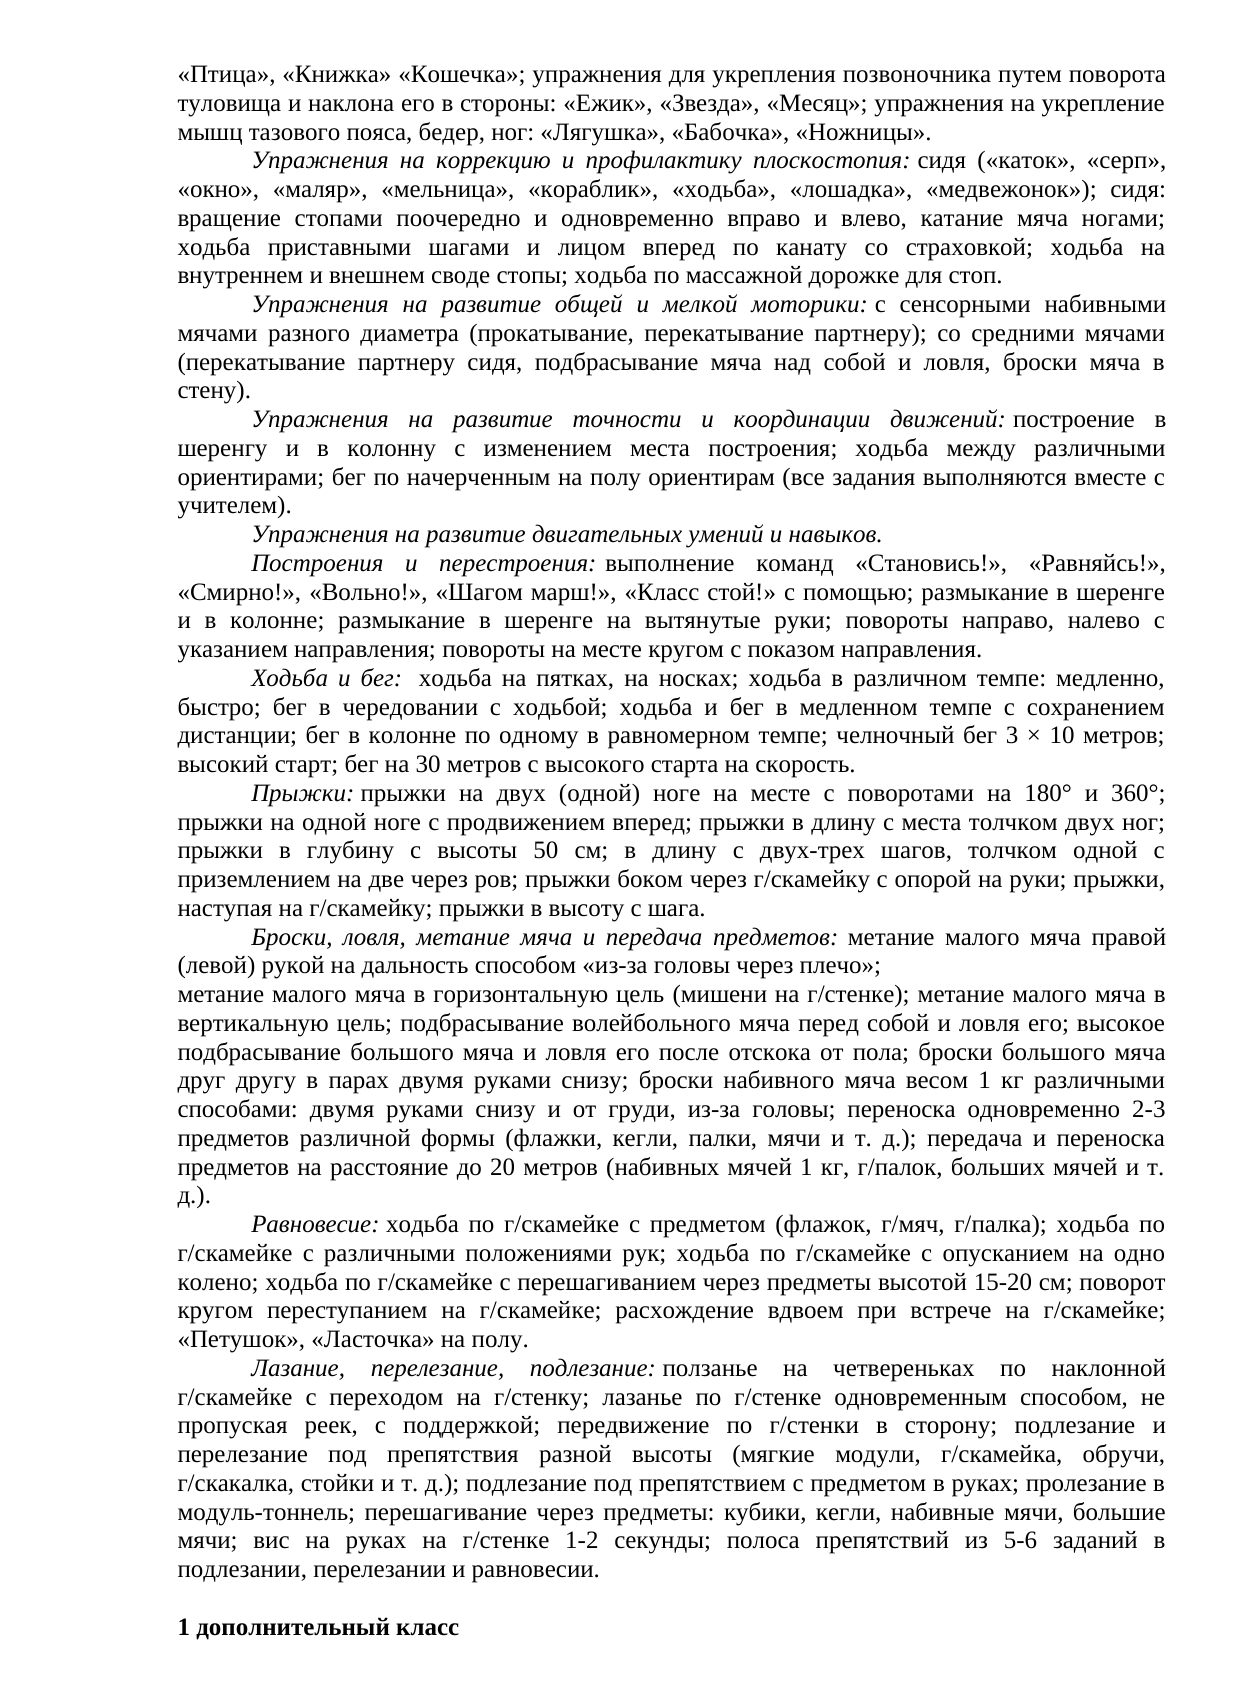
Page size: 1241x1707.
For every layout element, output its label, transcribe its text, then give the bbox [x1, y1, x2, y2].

text Ходьба и бег: ходьба на пятках, на носках; ходьба в различном темпе: медленно, быстро; бег в чередовании с ходьбой; ходьба и бег в медленном темпе с сохранением дистанции; бег в колонне по одному в равномерном темпе; челночный бег 3 × 10 метров; высокий старт; бег на 30 метров с высокого старта на скорость. [177, 663, 1166, 778]
text 1 дополнительный класс [177, 1612, 1166, 1640]
text Упражнения на коррекцию и профилактику плоскостопия: сидя («каток», «серп», «окно», «маляр», «мельница», «кораблик», «ходьба», «лошадка», «медвежонок»); сидя: вращение стопами поочередно и одновременно вправо и влево, катание мяча ногами; ходьба приставными шагами и лицом вперед по канату со страховкой; ходьба на внутреннем и внешнем своде стопы; ходьба по массажной дорожке для стоп. [177, 145, 1166, 289]
text метание малого мяча в горизонтальную цель (мишени на г/стенке); метание малого мяча в вертикальную цель; подбрасывание волейбольного мяча перед собой и ловля его; высокое подбрасывание большого мяча и ловля его после отскока от пола; броски большого мяча друг другу в парах двумя руками снизу; броски набивного мяча весом 1 кг различными способами: двумя руками снизу и от груди, из-за головы; переноска одновременно 2-3 предметов различной формы (флажки, кегли, палки, мячи и т. д.); передача и переноска предметов на расстояние до 20 метров (набивных мячей 1 кг, г/палок, больших мячей и т. д.). [177, 979, 1166, 1209]
text Упражнения на развитие общей и мелкой моторики: с сенсорными набивными мячами разного диаметра (прокатывание, перекатывание партнеру); со средними мячами (перекатывание партнеру сидя, подбрасывание мяча над собой и ловля, броски мяча в стену). [177, 289, 1166, 404]
text Упражнения на развитие точности и координации движений: построение в шеренгу и в колонну с изменением места построения; ходьба между различными ориентирами; бег по начерченным на полу ориентирам (все задания выполняются вместе с учителем). [177, 404, 1166, 519]
text Лазание, перелезание, подлезание: ползанье на четвереньках по наклонной г/скамейке с переходом на г/стенку; лазанье по г/стенке одновременным способом, не пропуская реек, с поддержкой; передвижение по г/стенки в сторону; подлезание и перелезание под препятствия разной высоты (мягкие модули, г/скамейка, обручи, г/скакалка, стойки и т. д.); подлезание под препятствием с предметом в руках; пролезание в модуль-тоннель; перешагивание через предметы: кубики, кегли, набивные мячи, большие мячи; вис на руках на г/стенке 1-2 секунды; полоса препятствий из 5-6 заданий в подлезании, перелезании и равновесии. [177, 1353, 1166, 1583]
text Равновесие: ходьба по г/скамейке с предметом (флажок, г/мяч, г/палка); ходьба по г/скамейке с различными положениями рук; ходьба по г/скамейке с опусканием на одно колено; ходьба по г/скамейке с перешагиванием через предметы высотой 15-20 см; поворот кругом переступанием на г/скамейке; расхождение вдвоем при встрече на г/скамейке; «Петушок», «Ласточка» на полу. [177, 1209, 1166, 1353]
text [177, 59, 1166, 145]
text Прыжки: прыжки на двух (одной) ноге на месте с поворотами на 180° и 360°; прыжки на одной ноге с продвижением вперед; прыжки в длину с места толчком двух ног; прыжки в глубину с высоты 50 см; в длину с двух-трех шагов, толчком одной с приземлением на две через ров; прыжки боком через г/скамейку с опорой на руки; прыжки, наступая на г/скамейку; прыжки в высоту с шага. [177, 778, 1166, 922]
text Упражнения на развитие двигательных умений и навыков. [177, 519, 1166, 548]
text Броски, ловля, метание мяча и передача предметов: метание малого мяча правой (левой) рукой на дальность способом «из-за головы через плечо»; [177, 922, 1166, 979]
text Построения и перестроения: выполнение команд «Становись!», «Равняйсь!», «Смирно!», «Вольно!», «Шагом марш!», «Класс стой!» с помощью; размыкание в шеренге и в колонне; размыкание в шеренге на вытянутые руки; повороты направо, налево с указанием направления; повороты на месте кругом с показом направления. [177, 548, 1166, 663]
